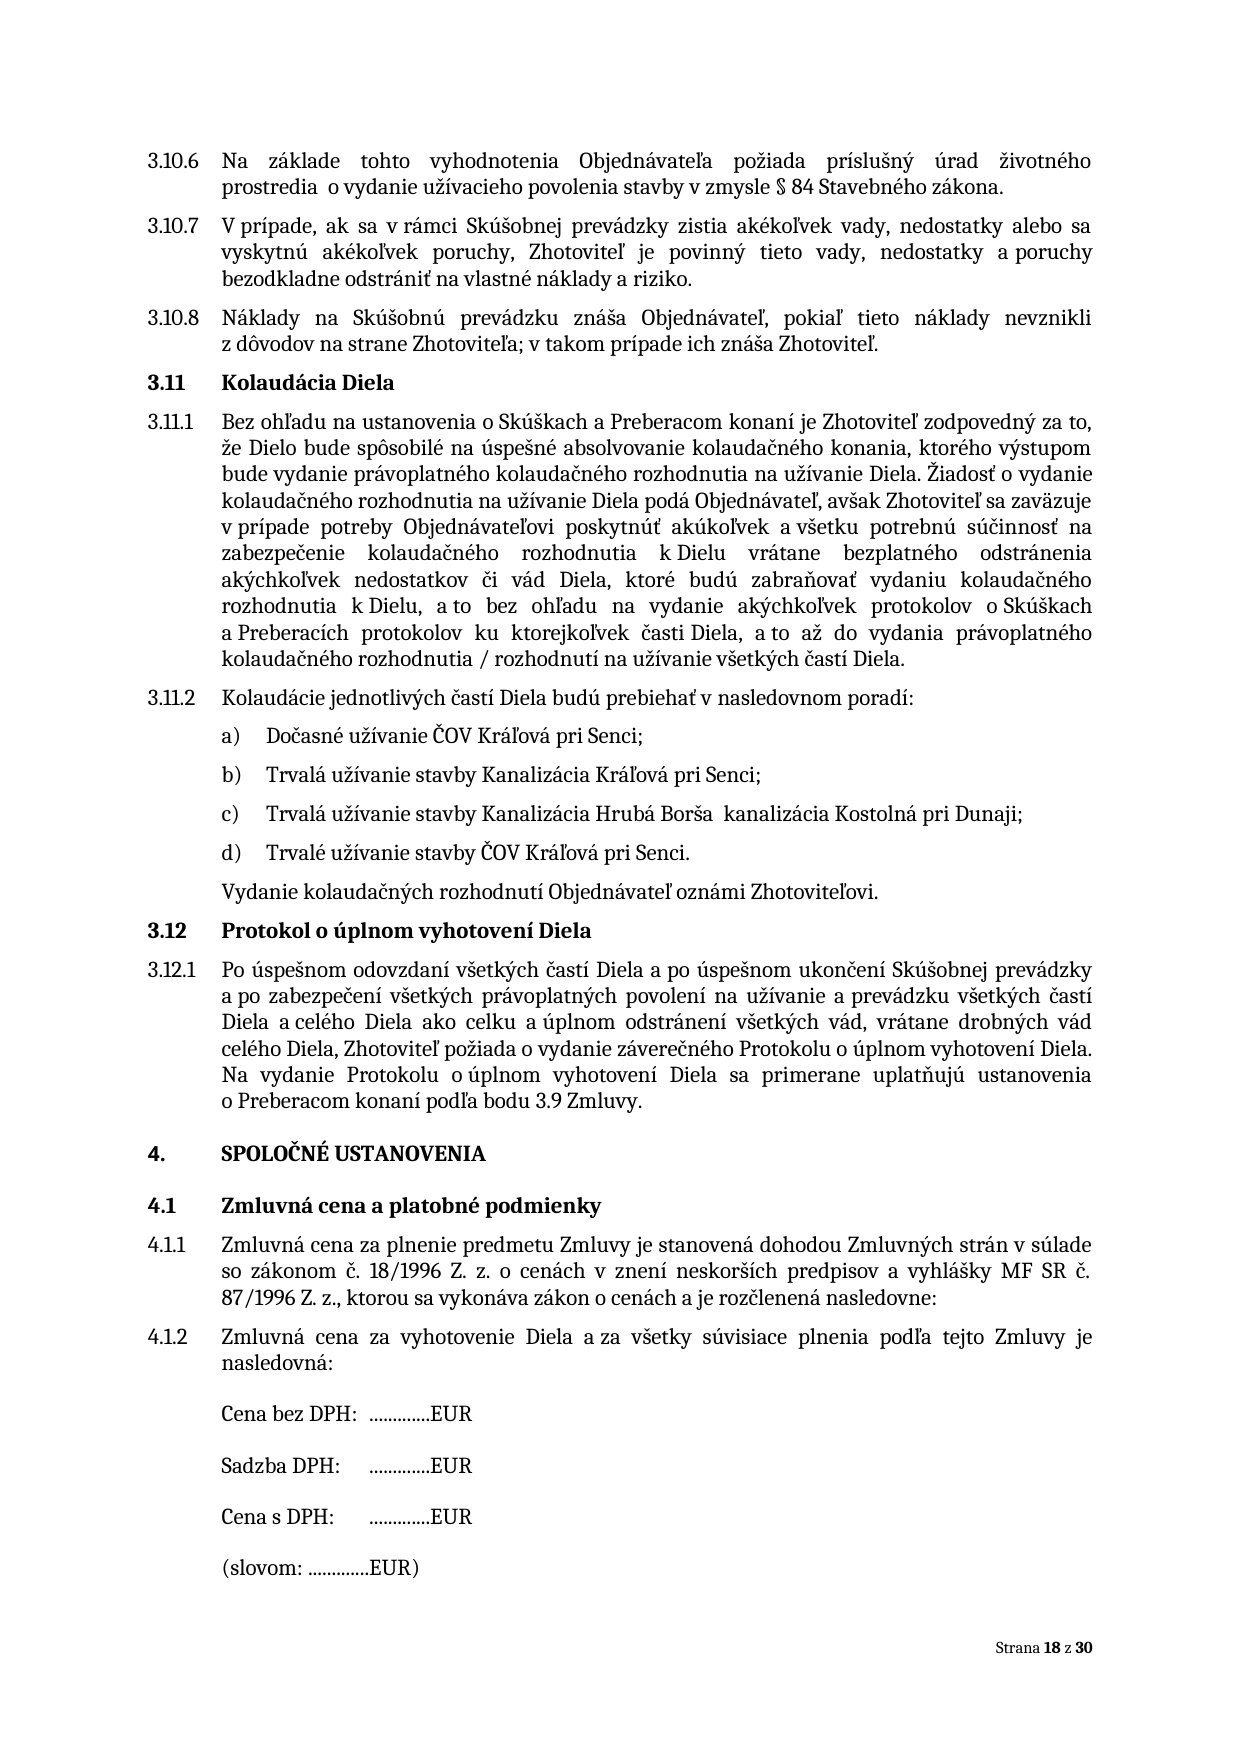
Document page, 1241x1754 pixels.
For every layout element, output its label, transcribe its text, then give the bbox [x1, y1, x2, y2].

list Zmluvná cena za vyhotovenie Diela a za všetky súvisiace plnenia podľa tejto Zmluvy je nasledovná: [148, 1323, 1093, 1376]
list Na základe tohto vyhodnotenia Objednávateľa požiada príslušný úrad životného prostredia o vydanie užívacieho povolenia stavby v zmysle § 84 Stavebného zákona. [148, 148, 1093, 200]
text (slovom: .............EUR) [221, 1555, 1093, 1582]
list Náklady na Skúšobnú prevádzku znáša Objednávateľ, pokiaľ tieto náklady nevznikli z dôvodov na strane Zhotoviteľa; v takom prípade ich znáša Zhotoviteľ. [148, 304, 1093, 357]
list Bez ohľadu na ustanovenia o Skúškach a Preberacom konaní je Zhotoviteľ zodpovedný za to, že Dielo bude spôsobilé na úspešné absolvovanie kolaudačného konania, ktorého výstupom bude vydanie právoplatného kolaudačného rozhodnutia na užívanie Diela. Žiadosť o vydanie kolaudačného rozhodnutia na užívanie Diela podá Objednávateľ, avšak Zhotoviteľ sa zaväzuje v prípade potreby Objednávateľovi poskytnúť akúkoľvek a všetku potrebnú súčinnosť na zabezpečenie kolaudačného rozhodnutia k Dielu vrátane bezplatného odstránenia akýchkoľvek nedostatkov či vád Diela, ktoré budú zabraňovať vydaniu kolaudačného rozhodnutia k Dielu, a to bez ohľadu na vydanie akýchkoľvek protokolov o Skúškach a Preberacích protokolov ku ktorejkoľvek časti Diela, a to až do vydania právoplatného kolaudačného rozhodnutia / rozhodnutí na užívanie všetkých častí Diela. [148, 408, 1093, 672]
list V prípade, ak sa v rámci Skúšobnej prevádzky zistia akékoľvek vady, nedostatky alebo sa vyskytnú akékoľvek poruchy, Zhotoviteľ je povinný tieto vady, nedostatky a poruchy bezodkladne odstrániť na vlastné náklady a riziko. [148, 213, 1093, 292]
list Dočasné užívanie ČOV Kráľová pri Senci; [221, 723, 1093, 750]
text Sadzba DPH: .............EUR [221, 1452, 1093, 1479]
text Vydanie kolaudačných rozhodnutí Objednávateľ oznámi Zhotoviteľovi. [148, 879, 1093, 905]
list SPOLOČNÉ USTANOVENIA [148, 1139, 1093, 1168]
list Trvalé užívanie stavby ČOV Kráľová pri Senci. [221, 840, 1093, 866]
list Protokol o úplnom vyhotovení Diela [148, 918, 1093, 944]
text Cena bez DPH: .............EUR [221, 1401, 1093, 1427]
list Zmluvná cena a platobné podmienky [148, 1193, 1093, 1219]
text Cena s DPH: .............EUR [221, 1504, 1093, 1530]
list Trvalá užívanie stavby Kanalizácia Kráľová pri Senci; [221, 762, 1093, 788]
list Kolaudácie jednotlivých častí Diela budú prebiehať v nasledovnom poradí: [148, 684, 1093, 711]
list Kolaudácia Diela [148, 369, 1093, 396]
list Trvalá užívanie stavby Kanalizácia Hrubá Borša kanalizácia Kostolná pri Dunaji; [221, 801, 1093, 827]
list Po úspešnom odovzdaní všetkých častí Diela a po úspešnom ukončení Skúšobnej prevádzky a po zabezpečení všetkých právoplatných povolení na užívanie a prevádzku všetkých častí Diela a celého Diela ako celku a úplnom odstránení všetkých vád, vrátane drobných vád celého Diela, Zhotoviteľ požiada o vydanie záverečného Protokolu o úplnom vyhotovení Diela. Na vydanie Protokolu o úplnom vyhotovení Diela sa primerane uplatňujú ustanovenia o Preberacom konaní podľa bodu 3.9 Zmluvy. [148, 956, 1093, 1114]
list Zmluvná cena za plnenie predmetu Zmluvy je stanovená dohodou Zmluvných strán v súlade so zákonom č. 18/1996 Z. z. o cenách v znení neskorších predpisov a vyhlášky MF SR č. 87/1996 Z. z., ktorou sa vykonáva zákon o cenách a je rozčlenená nasledovne: [148, 1232, 1093, 1311]
